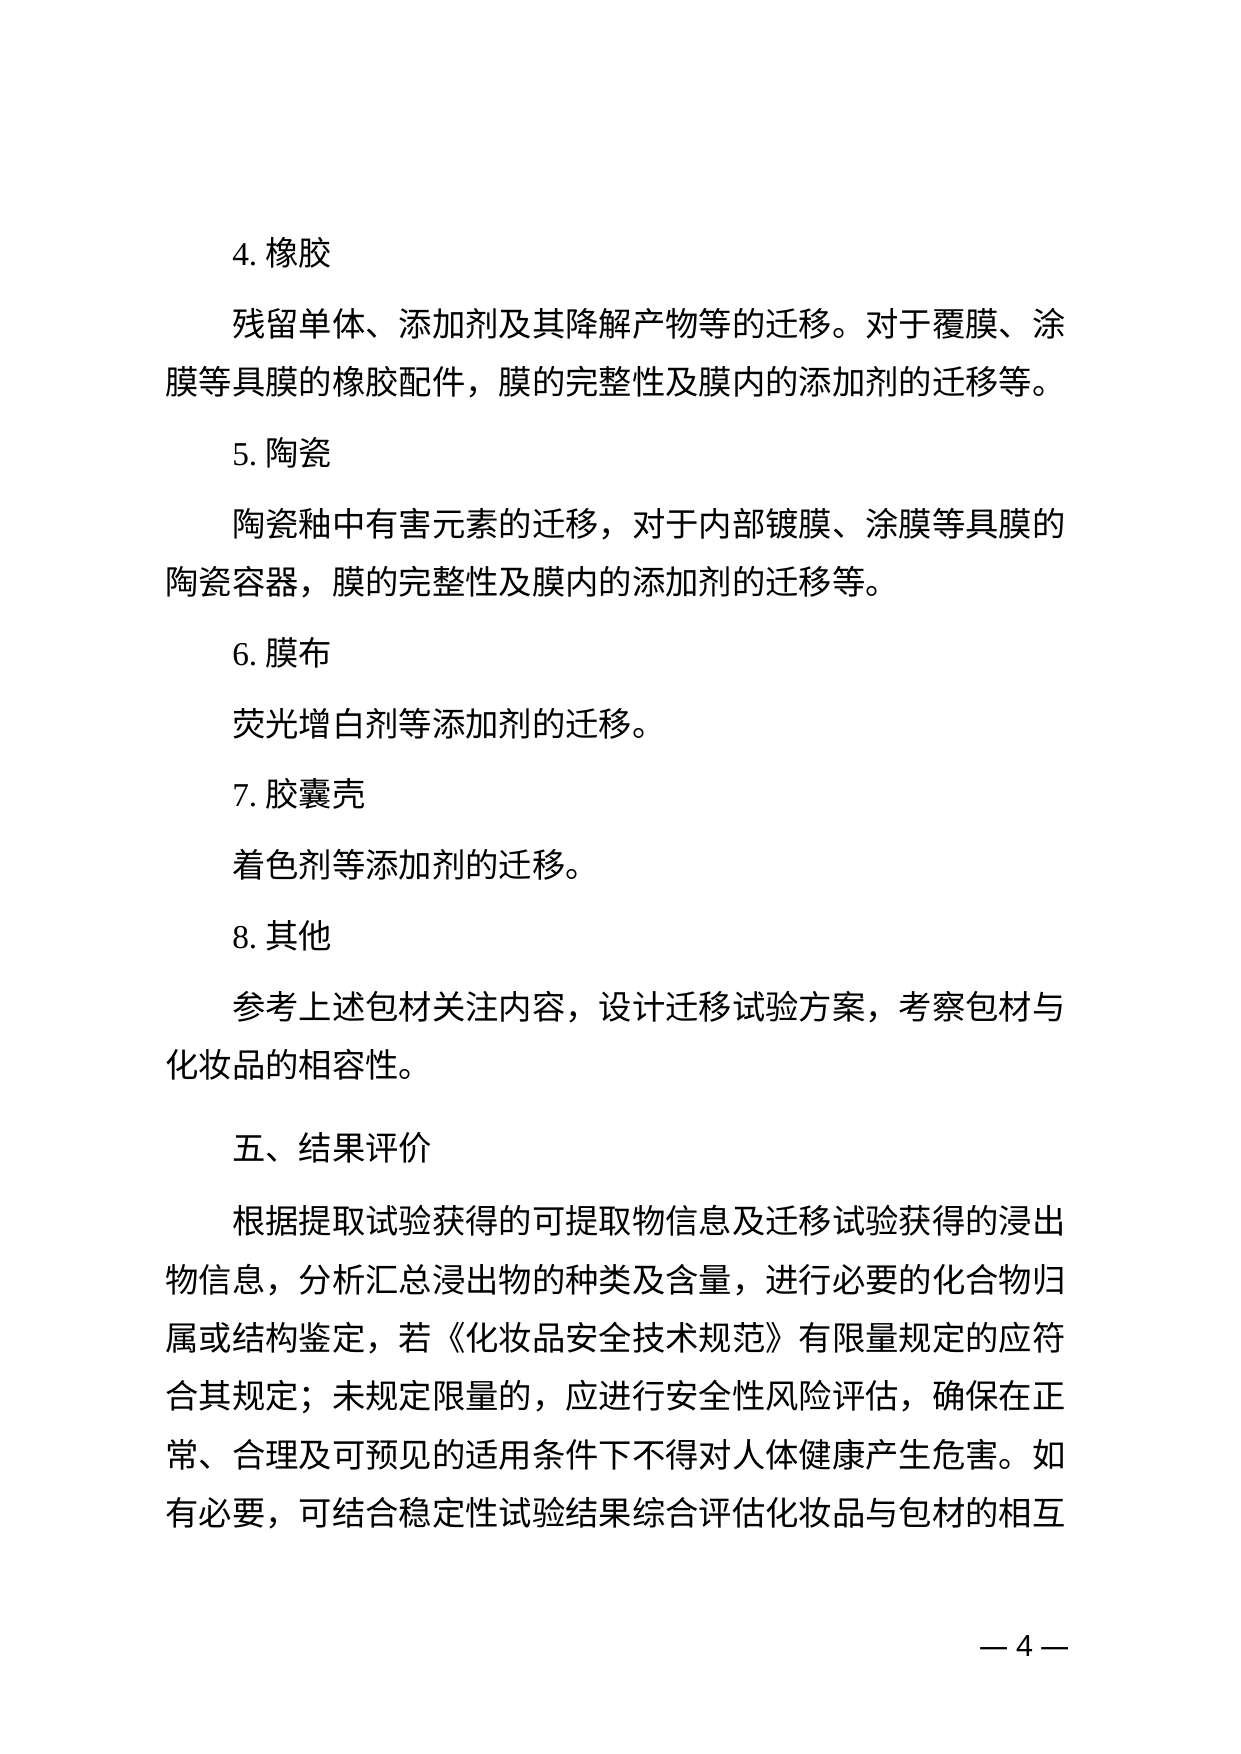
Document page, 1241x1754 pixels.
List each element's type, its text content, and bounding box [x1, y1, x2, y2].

text 5. 陶瓷 [165, 418, 1087, 477]
text 荧光增白剂等添加剂的迁移。 [165, 689, 1087, 748]
text 五、结果评价 [165, 1102, 1087, 1175]
text 6. 膜布 [165, 618, 1087, 677]
text 8. 其他 [165, 902, 1087, 960]
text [165, 1187, 1087, 1537]
text 残留单体、添加剂及其降解产物等的迁移。对于覆膜、涂膜等具膜的橡胶配件，膜的完整性及膜内的添加剂的迁移等。 [165, 289, 1087, 406]
text 参考上述包材关注内容，设计迁移试验方案，考察包材与化妆品的相容性。 [165, 973, 1087, 1089]
text 7. 胶囊壳 [165, 760, 1087, 818]
text 4. 橡胶 [165, 218, 1087, 277]
text 着色剂等添加剂的迁移。 [165, 831, 1087, 889]
text 陶瓷釉中有害元素的迁移，对于内部镀膜、涂膜等具膜的陶瓷容器，膜的完整性及膜内的添加剂的迁移等。 [165, 489, 1087, 606]
